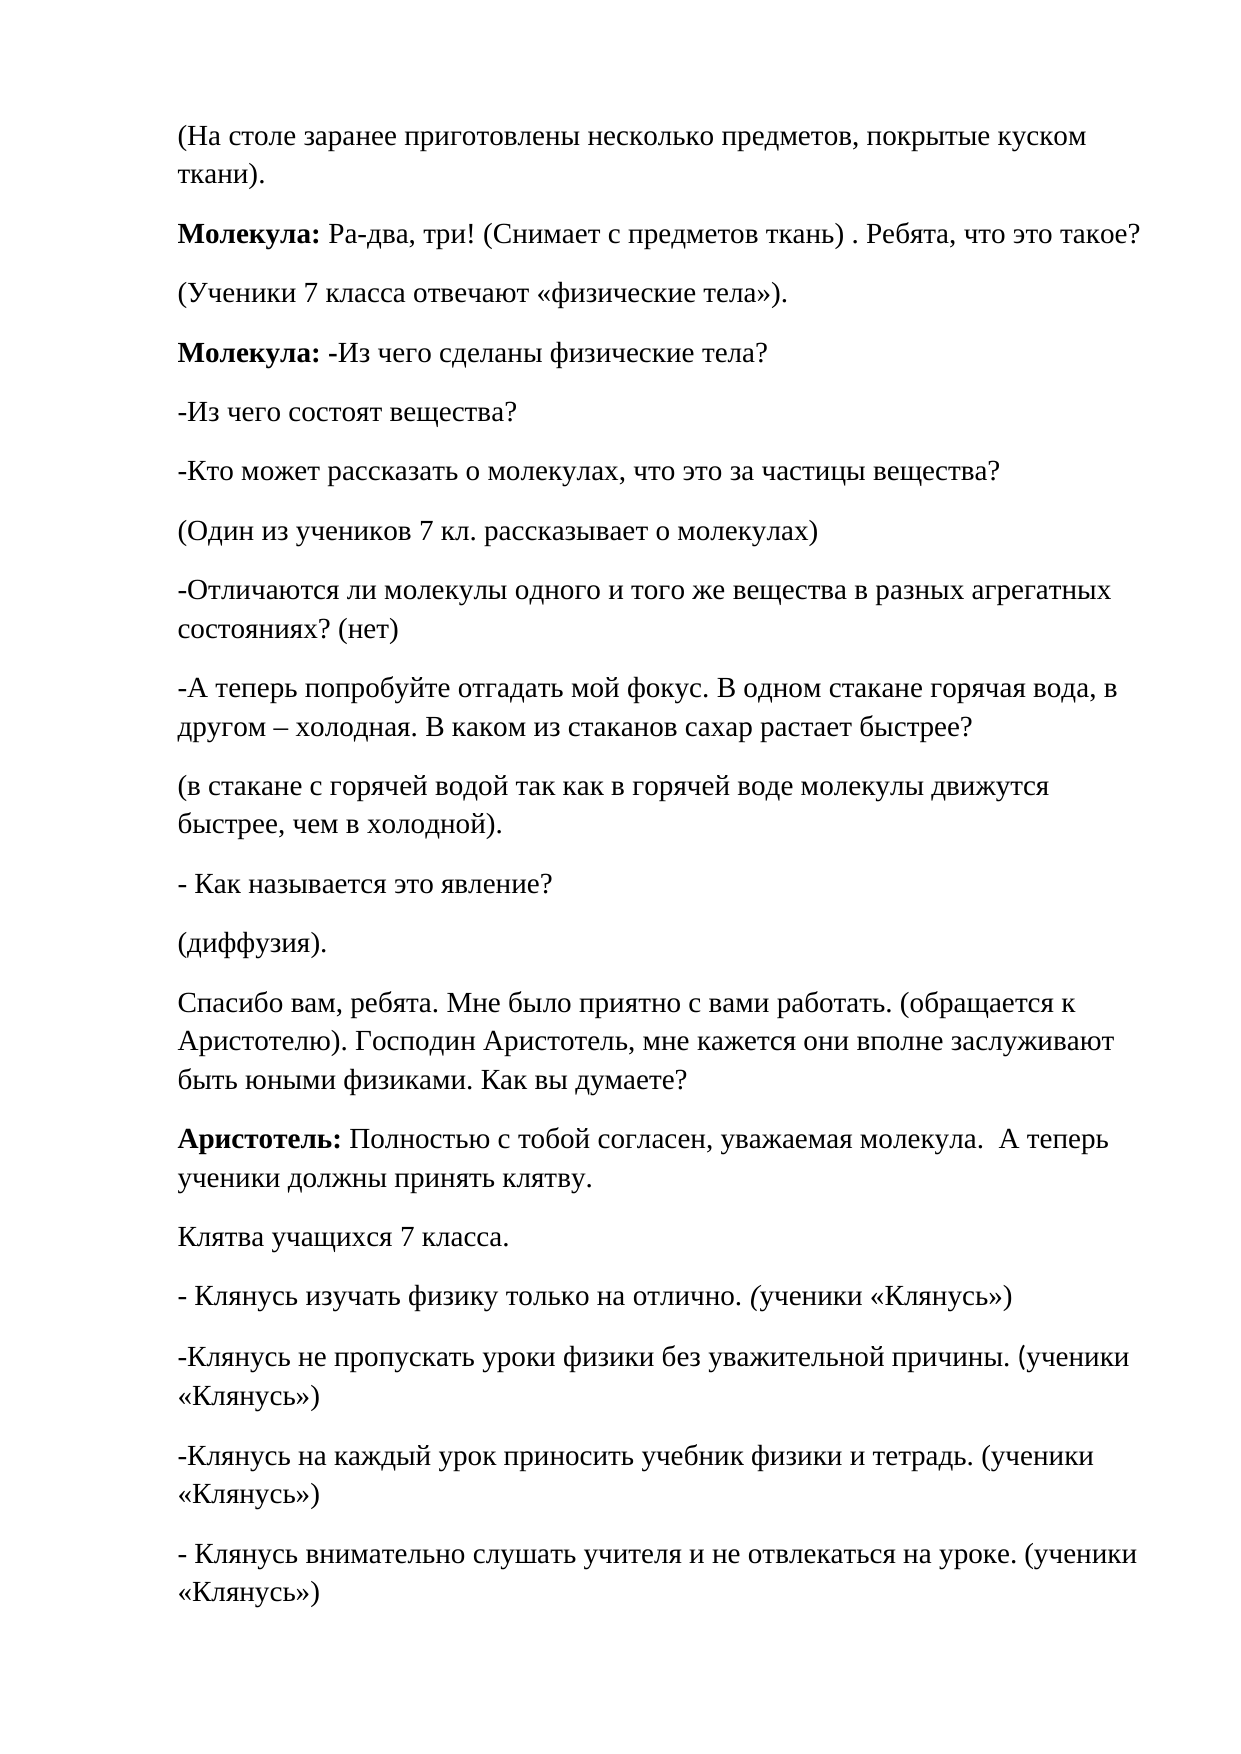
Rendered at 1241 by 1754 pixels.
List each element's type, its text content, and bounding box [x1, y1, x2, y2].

text -Отличаются ли молекулы одного и того же вещества в разных агрегатных состояниях? (нет) [177, 572, 1152, 644]
text - Клянусь внимательно слушать учителя и не отвлекаться на уроке. (ученики «Клянусь») [177, 1536, 1152, 1608]
text Спасибо вам, ребята. Мне было приятно с вами работать. (обращается к Аристотелю). Господин Аристотель, мне кажется они вполне заслуживают быть юными физиками. Как вы думаете? [177, 985, 1152, 1095]
text - Клянусь изучать физику только на отлично. (ученики «Клянусь») [177, 1278, 1152, 1312]
text -Клянусь на каждый урок приносить учебник физики и тетрадь. (ученики «Клянусь») [177, 1438, 1152, 1510]
text (Ученики 7 класса отвечают «физические тела»). [177, 275, 1152, 309]
text (Один из учеников 7 кл. рассказывает о молекулах) [177, 513, 1152, 546]
text -Кто может рассказать о молекулах, что это за частицы вещества? [177, 453, 1152, 487]
text -Из чего состоят вещества? [177, 394, 1152, 428]
text (На столе заранее приготовлены несколько предметов, покрытые куском ткани). [177, 118, 1152, 190]
text -Клянусь не пропускать уроки физики без уважительной причины. (ученики «Клянусь») [177, 1338, 1152, 1412]
text Аристотель: Полностью с тобой согласен, уважаемая молекула. А теперь ученики должны принять клятву. [177, 1121, 1152, 1193]
text -А теперь попробуйте отгадать мой фокус. В одном стакане горячая вода, в другом – холодная. В каком из стаканов сахар растает быстрее? [177, 670, 1152, 742]
text (в стакане с горячей водой так как в горячей воде молекулы движутся быстрее, чем в холодной). [177, 768, 1152, 840]
text Молекула: Ра-два, три! (Снимает с предметов ткань) . Ребята, что это такое? [177, 216, 1152, 249]
text (диффузия). [177, 925, 1152, 959]
text - Как называется это явление? [177, 866, 1152, 899]
text Молекула: -Из чего сделаны физические тела? [177, 335, 1152, 368]
text Клятва учащихся 7 класса. [177, 1219, 1152, 1253]
